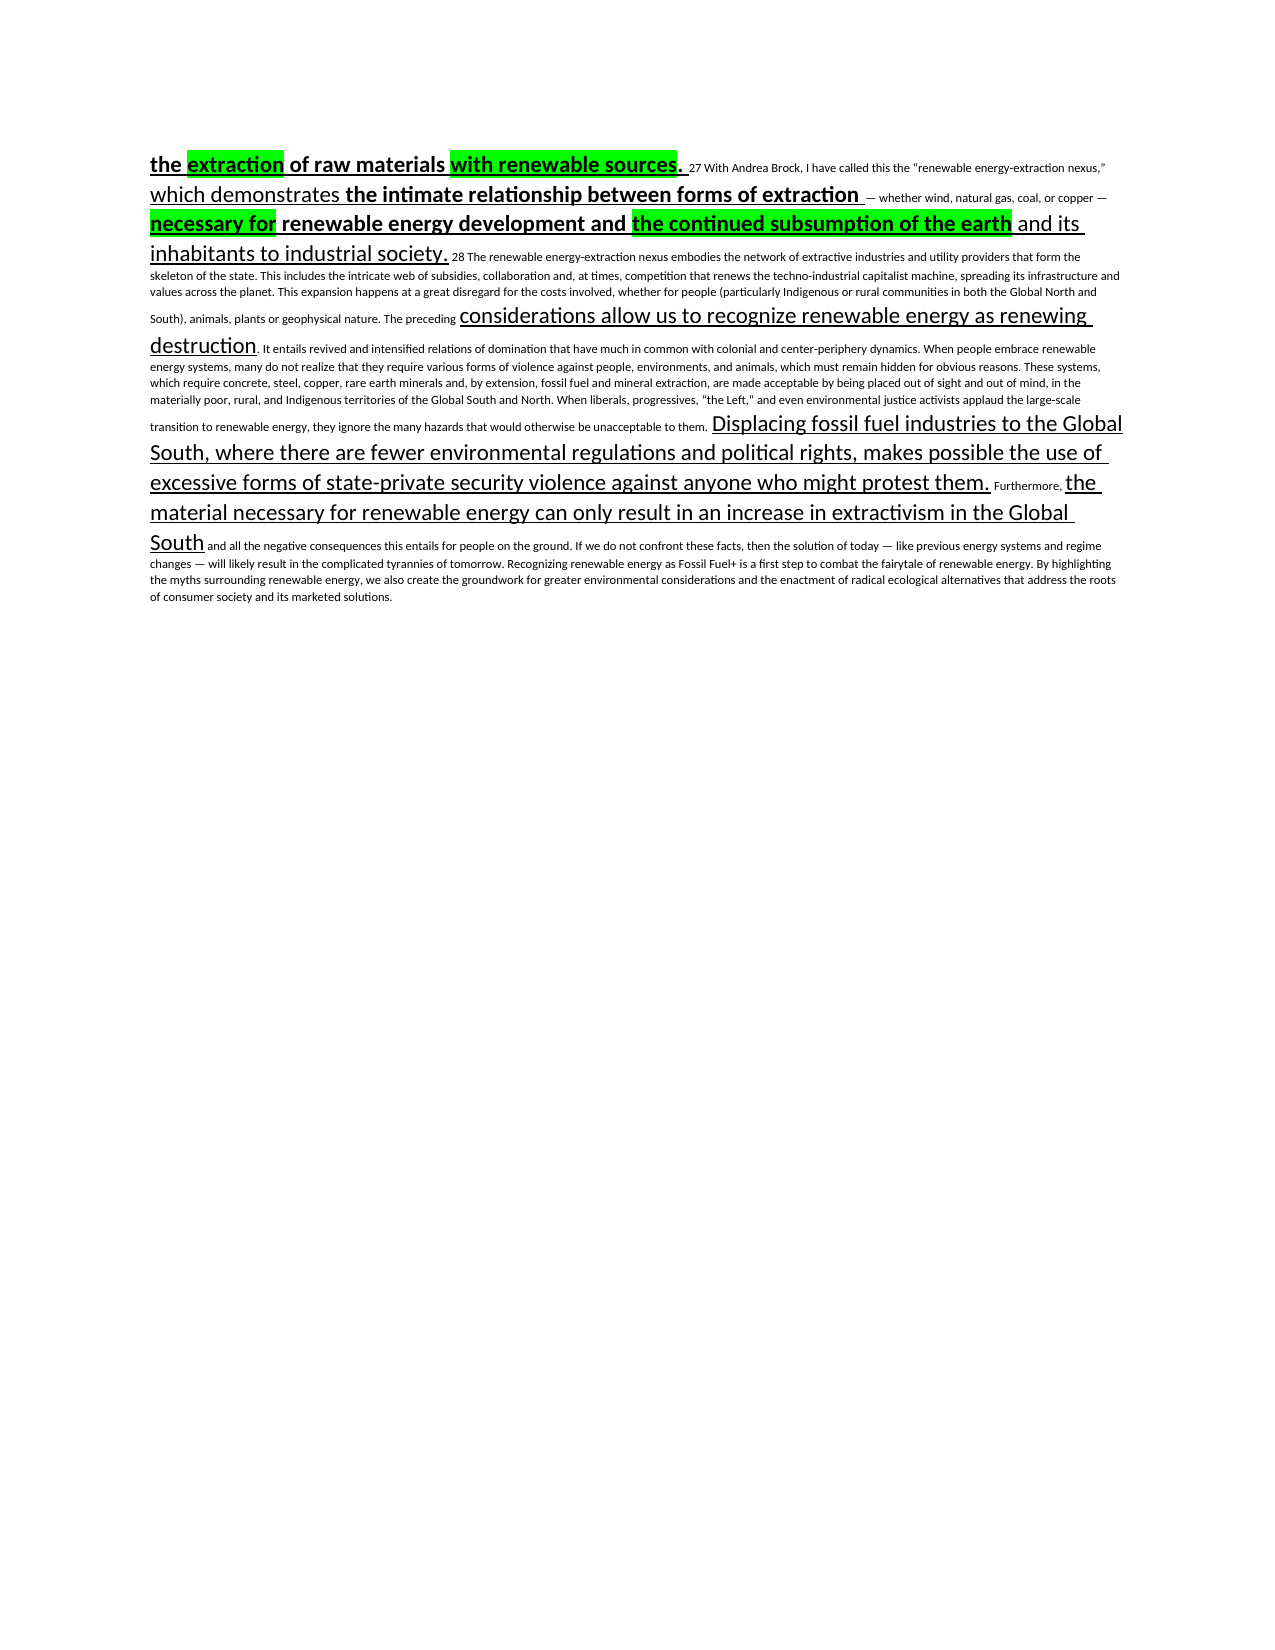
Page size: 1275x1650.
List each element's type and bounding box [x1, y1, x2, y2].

text [150, 150, 1125, 604]
